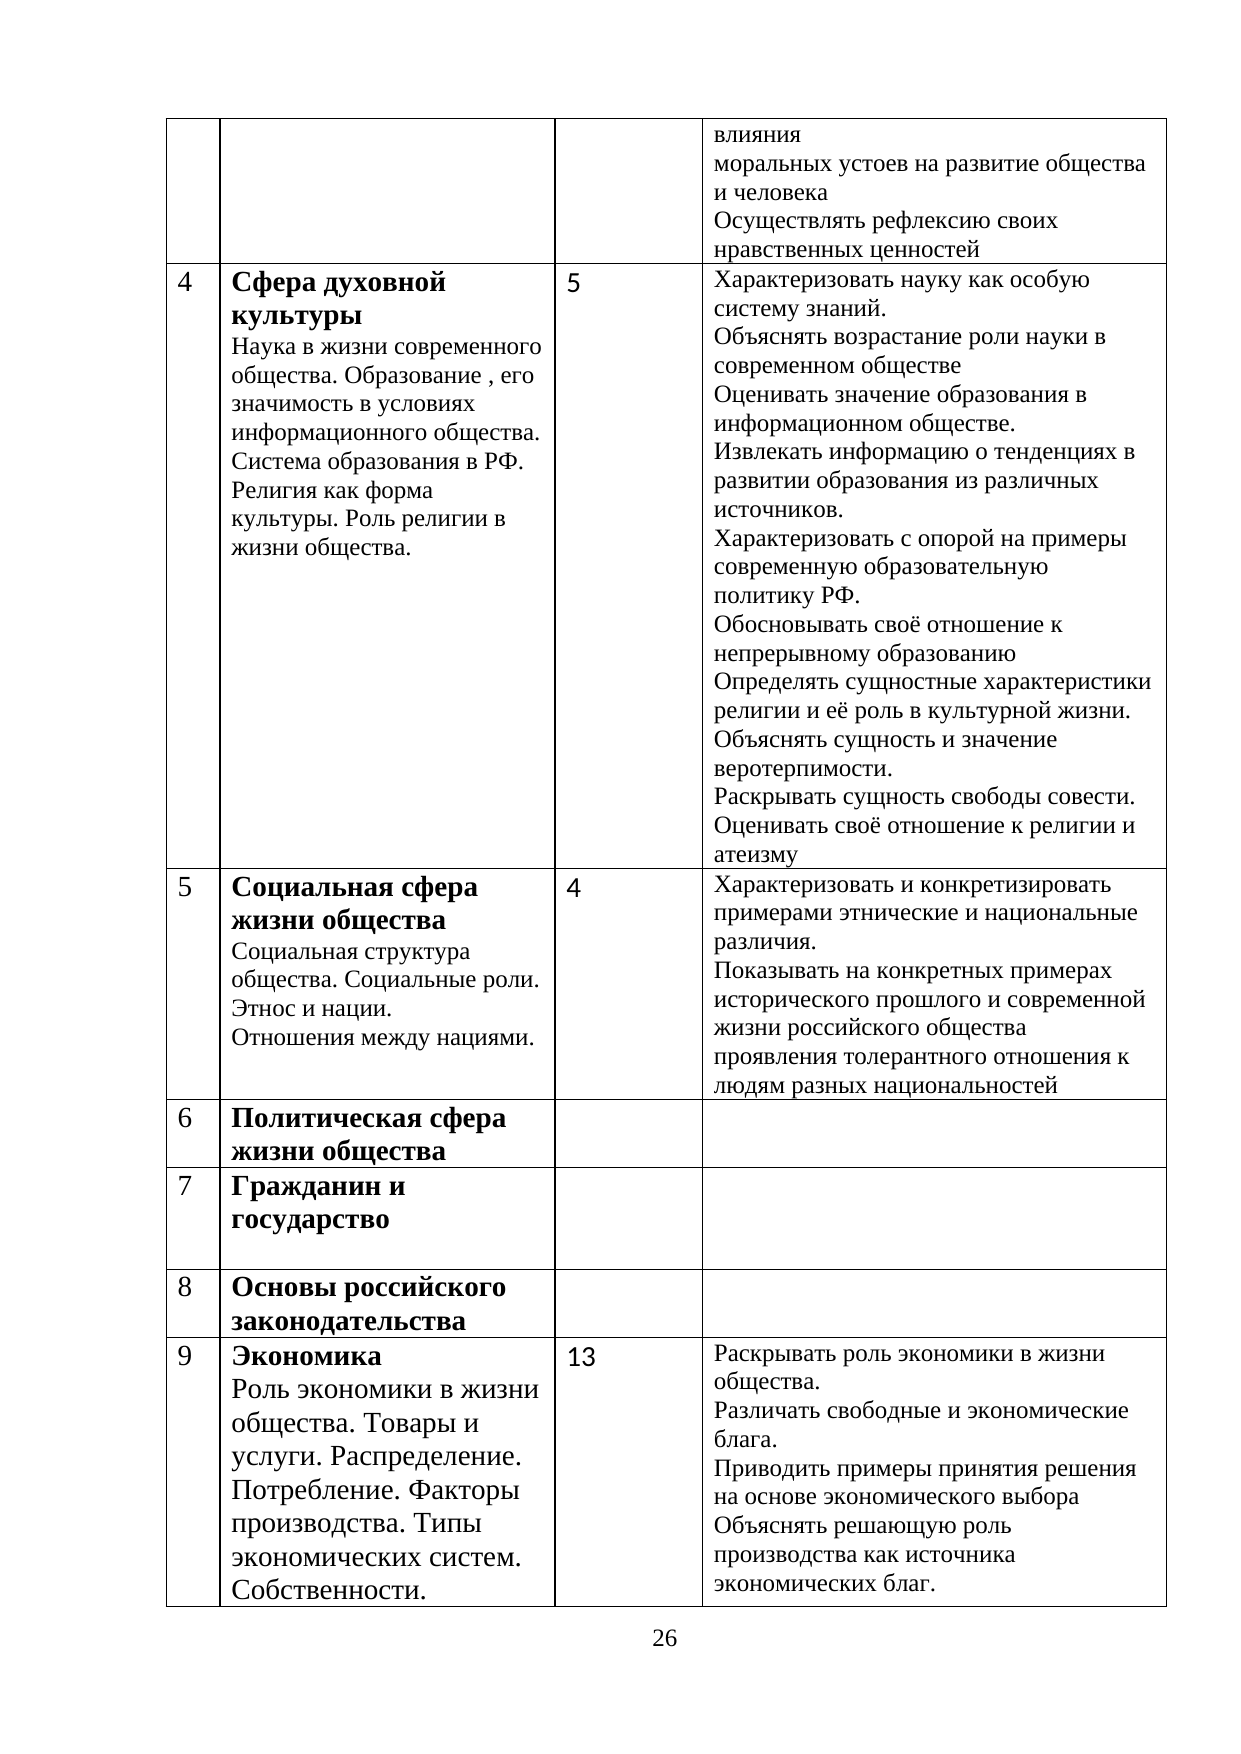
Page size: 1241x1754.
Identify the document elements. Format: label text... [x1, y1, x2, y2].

table_cell 13 [556, 1338, 702, 1606]
table_cell [703, 1168, 1166, 1268]
table_cell 6 [556, 119, 702, 263]
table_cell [221, 1338, 554, 1606]
table_cell Характеризовать и конкретизировать примерами этнические и национальные различия. Показывать на конкретных примерах исторического прошлого и современной жизни российского общества проявления толерантного отношения к людям разных национальностей [703, 869, 1166, 1099]
table_cell 8 [167, 1270, 219, 1337]
table_cell 4 [167, 264, 219, 868]
table_cell 7 [167, 1168, 219, 1268]
table_cell 6 [167, 1100, 219, 1167]
table_cell 4 [556, 869, 702, 1099]
table_cell Основы российского законодательства [221, 1270, 554, 1337]
table_cell Характеризовать науку как особую систему знаний. Объяснять возрастание роли науки в современном обществе Оценивать значение образования в информационном обществе. Извлекать информацию о тенденциях в развитии образования из различных источников. Характеризовать с опорой на примеры современную образовательную политику РФ. Обосновывать своё отношение к непрерывному образованию Определять сущностные характеристики религии и её роль в культурной жизни. Объяснять сущность и значение веротерпимости. Раскрывать сущность свободы совести. Оценивать своё отношение к религии и атеизму [703, 264, 1166, 868]
table_cell Политическая сфера жизни общества [221, 1100, 554, 1167]
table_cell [221, 119, 554, 263]
table_cell 5 [556, 264, 702, 868]
table_cell [703, 1100, 1166, 1167]
table_cell [556, 1100, 702, 1167]
table_cell Сфера духовной культуры Наука в жизни современного общества. Образование , его значимость в условиях информационного общества. Система образования в РФ. Религия как форма культуры. Роль религии в жизни общества. [221, 264, 554, 868]
table_cell [556, 1168, 702, 1268]
table_cell 9 [167, 1338, 219, 1606]
table_cell 3 [167, 119, 219, 263]
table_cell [703, 1338, 1166, 1606]
table_cell Гражданин и государство [221, 1168, 554, 1268]
table_cell [556, 1270, 702, 1337]
table_cell Социальная сфера жизни общества Социальная структура общества. Социальные роли. Этнос и нации. Отношения между нациями. [221, 869, 554, 1099]
table_cell [703, 1270, 1166, 1337]
table_cell 5 [167, 869, 219, 1099]
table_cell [703, 119, 1166, 263]
